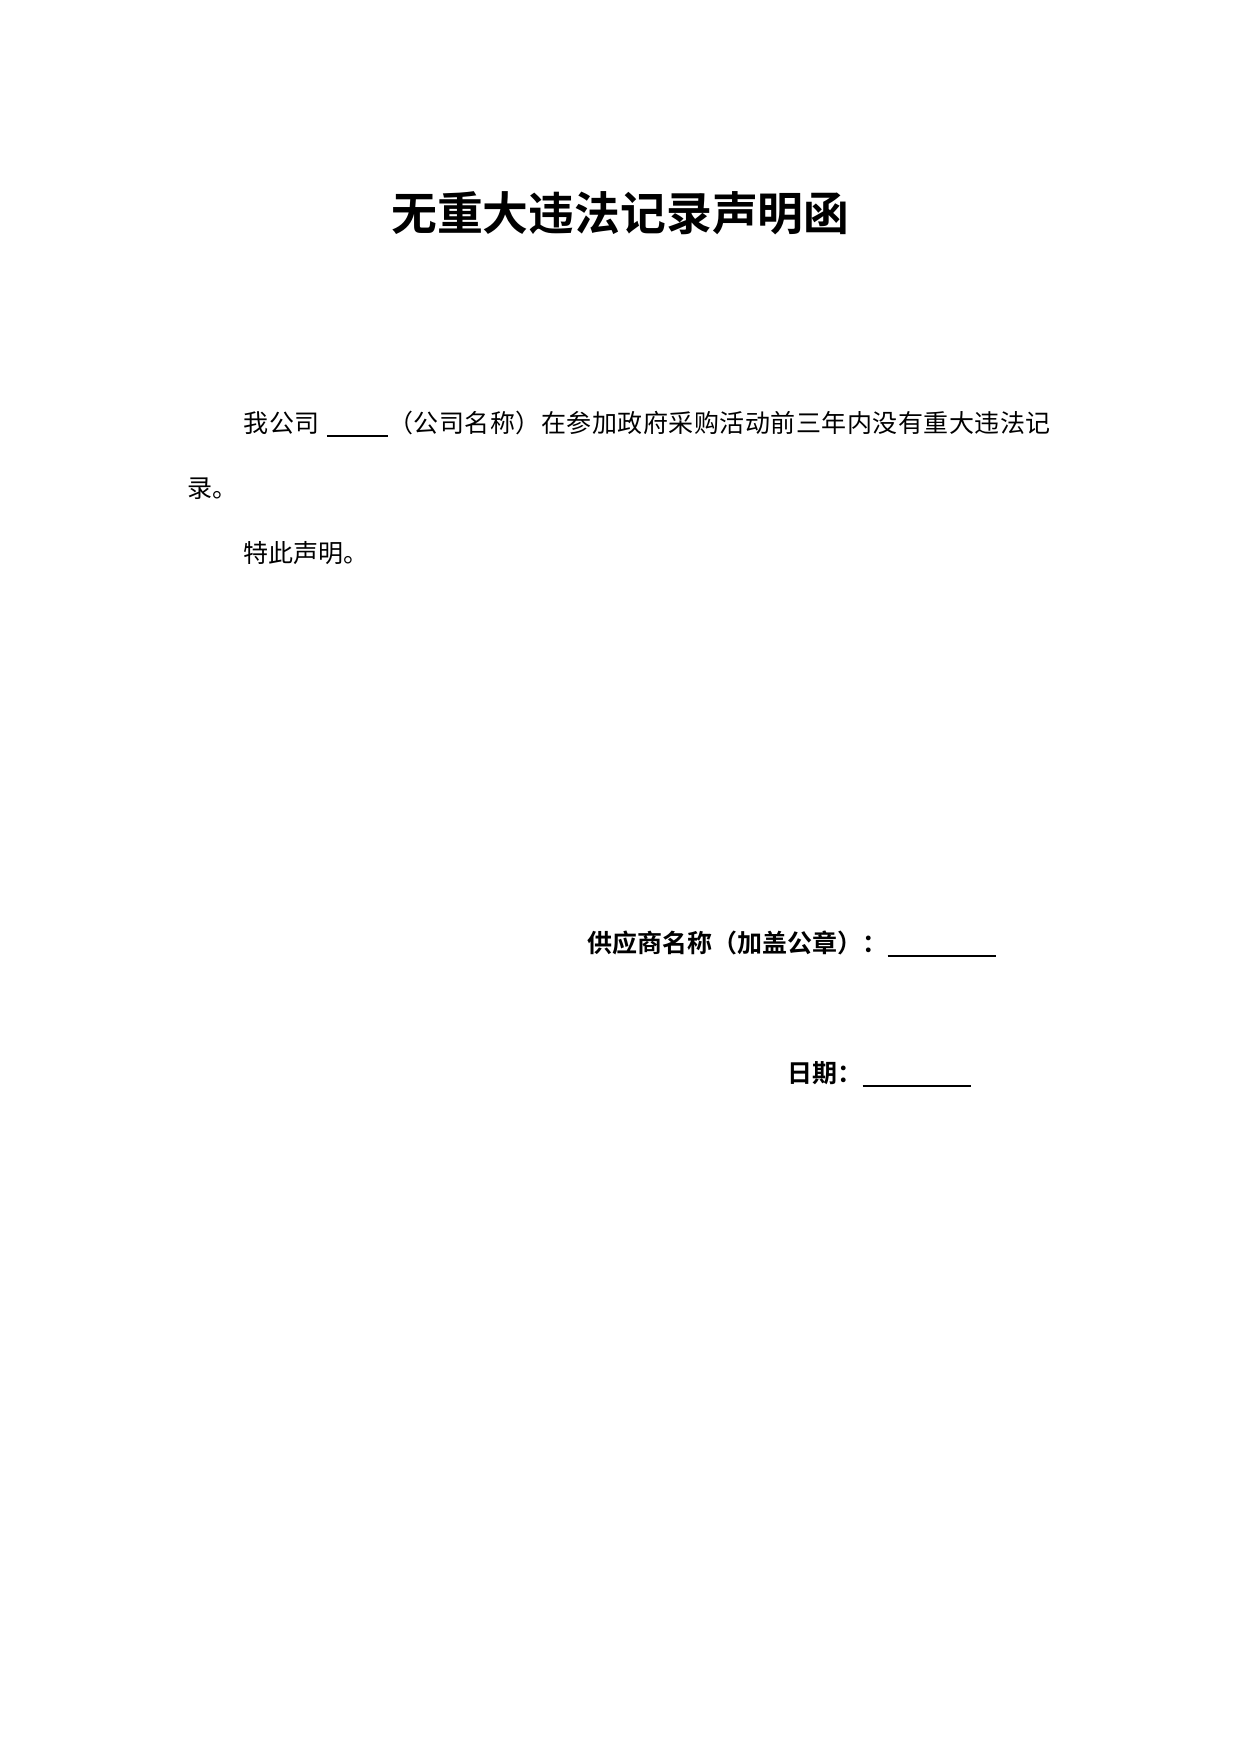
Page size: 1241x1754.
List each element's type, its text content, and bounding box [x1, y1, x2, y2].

text 日期： [187, 1039, 1053, 1104]
text 特此声明。 [187, 519, 1053, 584]
text 我公司 （公司名称）在参加政府采购活动前三年内没有重大违法记录。 [187, 389, 1053, 519]
text 无重大违法记录声明函 [187, 162, 1053, 259]
text 供应商名称（加盖公章）： [187, 909, 1053, 974]
